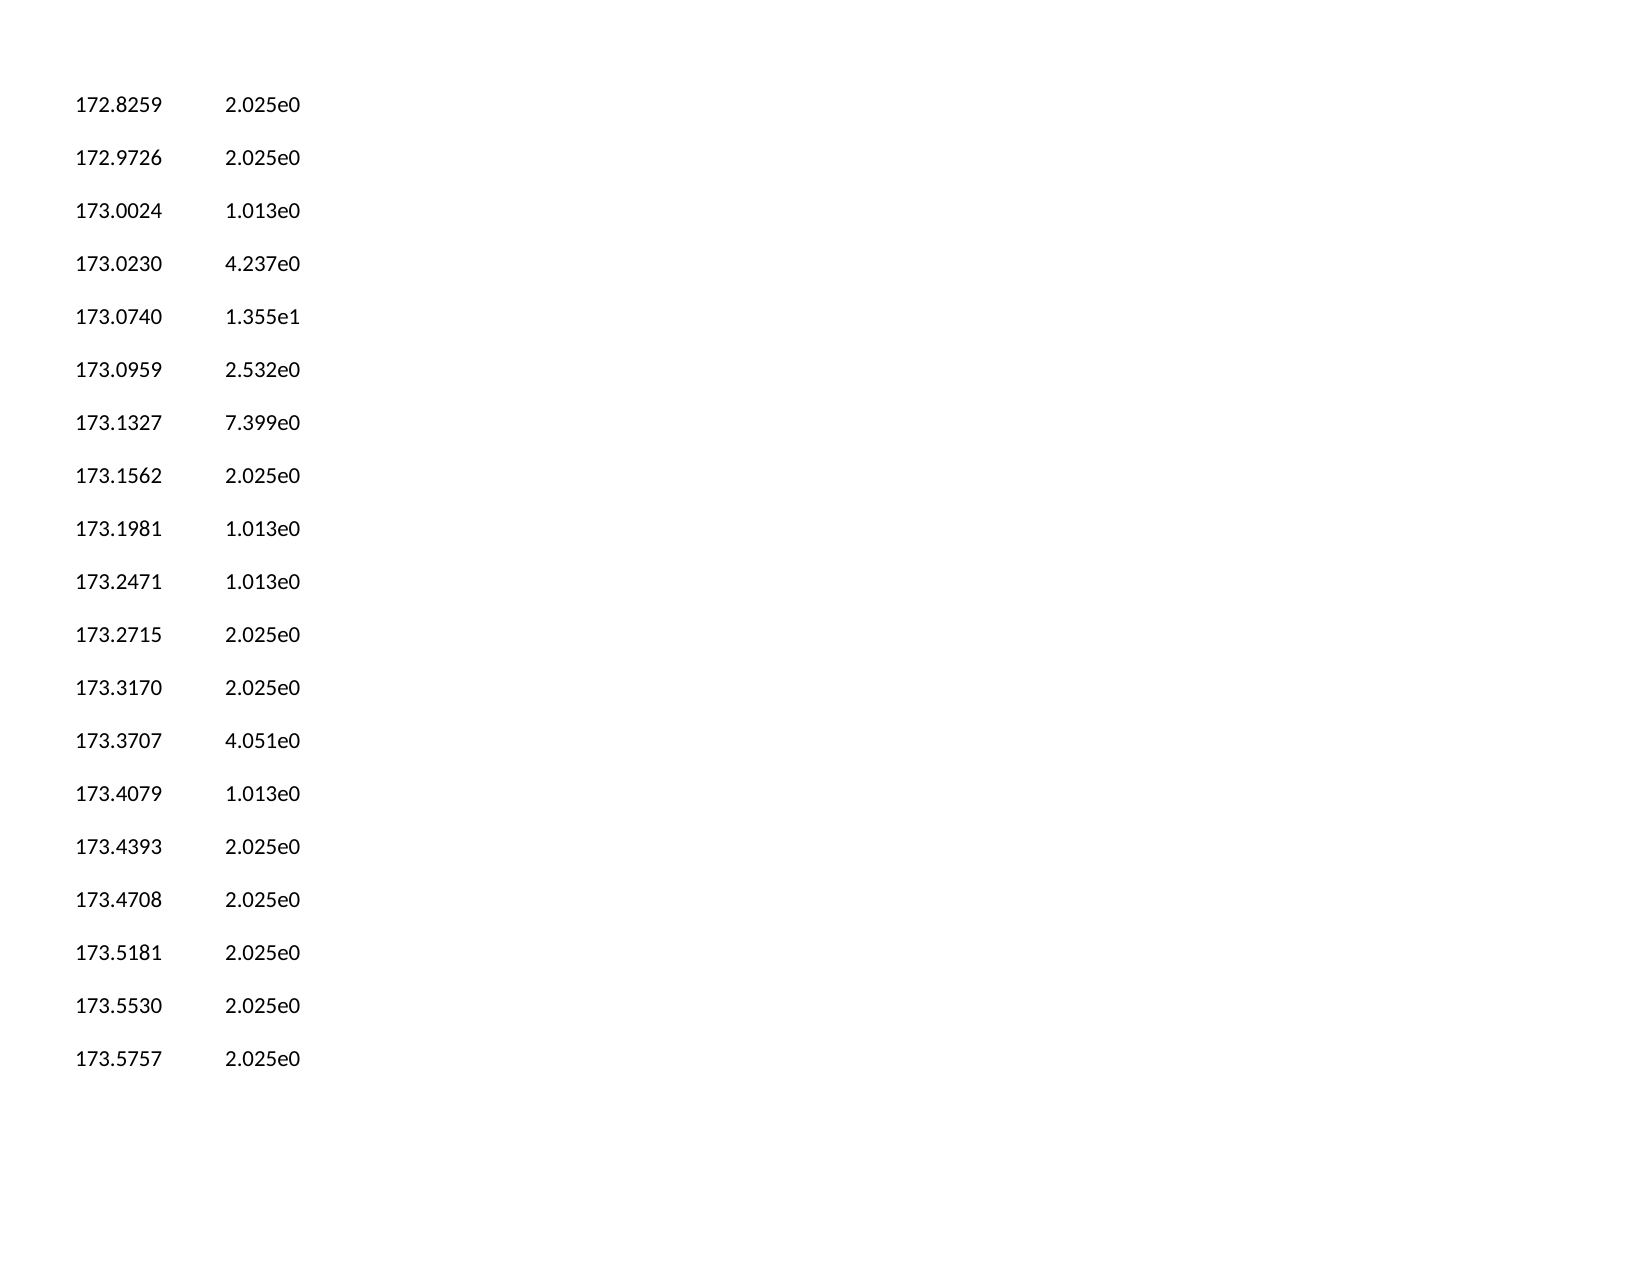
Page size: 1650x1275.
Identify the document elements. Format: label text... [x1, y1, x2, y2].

text 173.1562 2.025e0 [75, 461, 1563, 489]
text 173.5181 2.025e0 [75, 938, 1563, 966]
text 173.5757 2.025e0 [75, 1044, 1563, 1072]
text 173.0230 4.237e0 [75, 249, 1563, 277]
text 172.9726 2.025e0 [75, 143, 1563, 171]
text 173.2715 2.025e0 [75, 620, 1563, 648]
text 173.5530 2.025e0 [75, 991, 1563, 1019]
text 173.3170 2.025e0 [75, 673, 1563, 701]
text 173.3707 4.051e0 [75, 726, 1563, 754]
text 172.8259 2.025e0 [75, 90, 1563, 118]
text 173.4393 2.025e0 [75, 832, 1563, 860]
text 173.4708 2.025e0 [75, 885, 1563, 913]
text 173.4079 1.013e0 [75, 779, 1563, 807]
text 173.0959 2.532e0 [75, 355, 1563, 383]
text 173.0024 1.013e0 [75, 196, 1563, 224]
text 173.1327 7.399e0 [75, 408, 1563, 436]
text 173.0740 1.355e1 [75, 302, 1563, 330]
text 173.2471 1.013e0 [75, 567, 1563, 595]
text 173.1981 1.013e0 [75, 514, 1563, 542]
